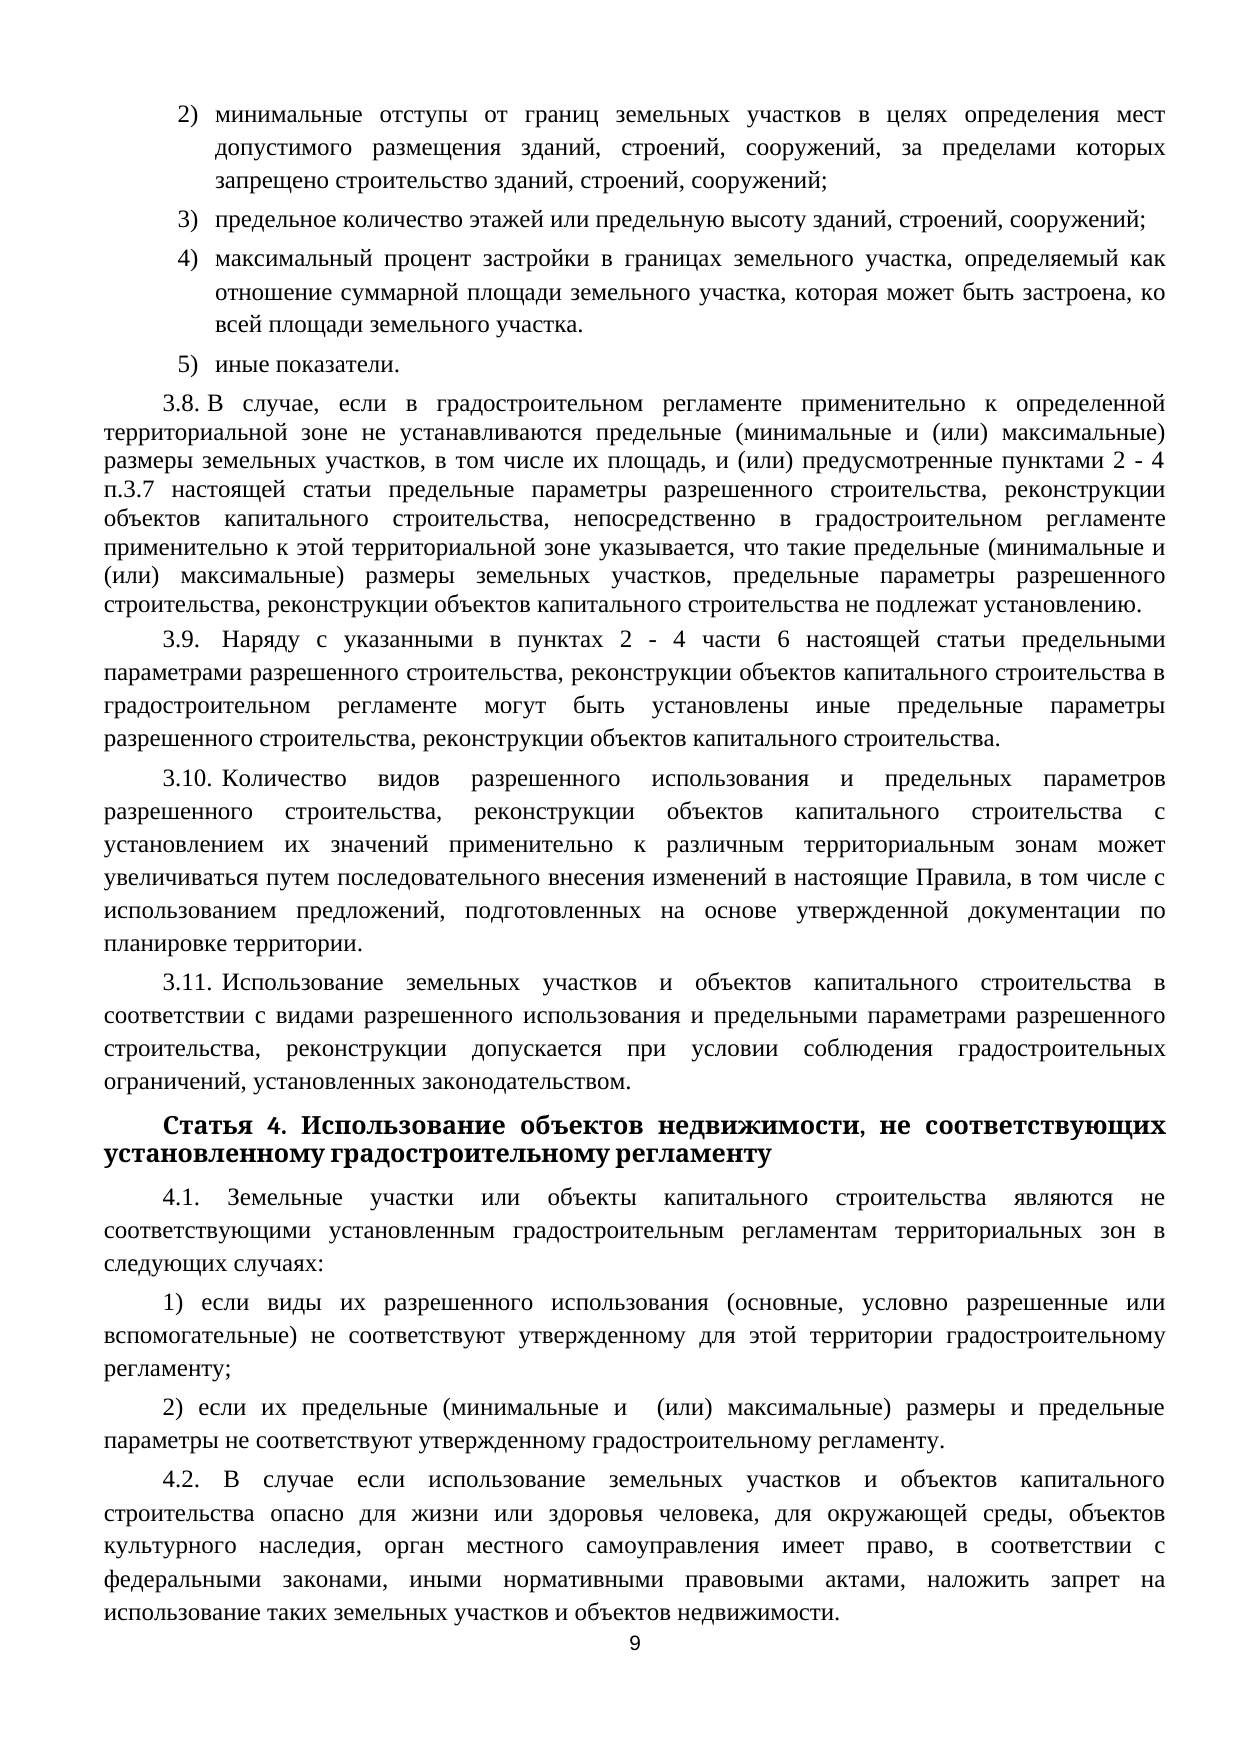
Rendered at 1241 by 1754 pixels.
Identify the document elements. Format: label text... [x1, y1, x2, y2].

list Наряду с указанными в пунктах 2 - 4 части 6 настоящей статьи предельными параметрами разрешенного строительства, реконструкции объектов капитального строительства в градостроительном регламенте могут быть установлены иные предельные параметры разрешенного строительства, реконструкции объектов капитального строительства. [103, 624, 1166, 752]
list В случае, если в градостроительном регламенте применительно к определенной территориальной зоне не устанавливаются предельные (минимальные и (или) максимальные) размеры земельных участков, в том числе их площадь, и (или) предусмотренные пунктами 2 - 4 п.3.7 настоящей статьи предельные параметры разрешенного строительства, реконструкции объектов капитального строительства, непосредственно в градостроительном регламенте применительно к этой территориальной зоне указывается, что такие предельные (минимальные и (или) максимальные) размеры земельных участков, предельные параметры разрешенного строительства, реконструкции объектов капитального строительства не подлежат установлению. [103, 388, 1166, 618]
text Статья 4. Использование объектов недвижимости, не соответствующих установленному градостроительному регламенту [103, 1112, 1166, 1169]
text 1) если виды их разрешенного использования (основные, условно разрешенные или вспомогательные) не соответствуют утвержденному для этой территории градостроительному регламенту; [103, 1287, 1166, 1382]
list Использование земельных участков и объектов капитального строительства в соответствии с видами разрешенного использования и предельными параметрами разрешенного строительства, реконструкции допускается при условии соблюдения градостроительных ограничений, установленных законодательством. [103, 967, 1166, 1095]
text 2) если их предельные (минимальные и (или) максимальные) размеры и предельные параметры не соответствуют утвержденному градостроительному регламенту. [103, 1392, 1166, 1454]
list минимальные отступы от границ земельных участков в целях определения мест допустимого размещения зданий, строений, сооружений, за пределами которых запрещено строительство зданий, строений, сооружений; [177, 99, 1166, 194]
text 4.2. В случае если использование земельных участков и объектов капитального строительства опасно для жизни или здоровья человека, для окружающей среды, объектов культурного наследия, орган местного самоуправления имеет право, в соответствии с федеральными законами, иными нормативными правовыми актами, наложить запрет на использование таких земельных участков и объектов недвижимости. [103, 1464, 1166, 1625]
list предельное количество этажей или предельную высоту зданий, строений, сооружений; [177, 204, 1166, 233]
list Количество видов разрешенного использования и предельных параметров разрешенного строительства, реконструкции объектов капитального строительства с установлением их значений применительно к различным территориальным зонам может увеличиваться путем последовательного внесения изменений в настоящие Правила, в том числе с использованием предложений, подготовленных на основе утвержденной документации по планировке территории. [103, 763, 1166, 957]
list иные показатели. [177, 349, 1166, 378]
text 4.1. Земельные участки или объекты капитального строительства являются не соответствующими установленным градостроительным регламентам территориальных зон в следующих случаях: [103, 1182, 1166, 1276]
list максимальный процент застройки в границах земельного участка, определяемый как отношение суммарной площади земельного участка, которая может быть застроена, ко всей площади земельного участка. [177, 243, 1166, 338]
